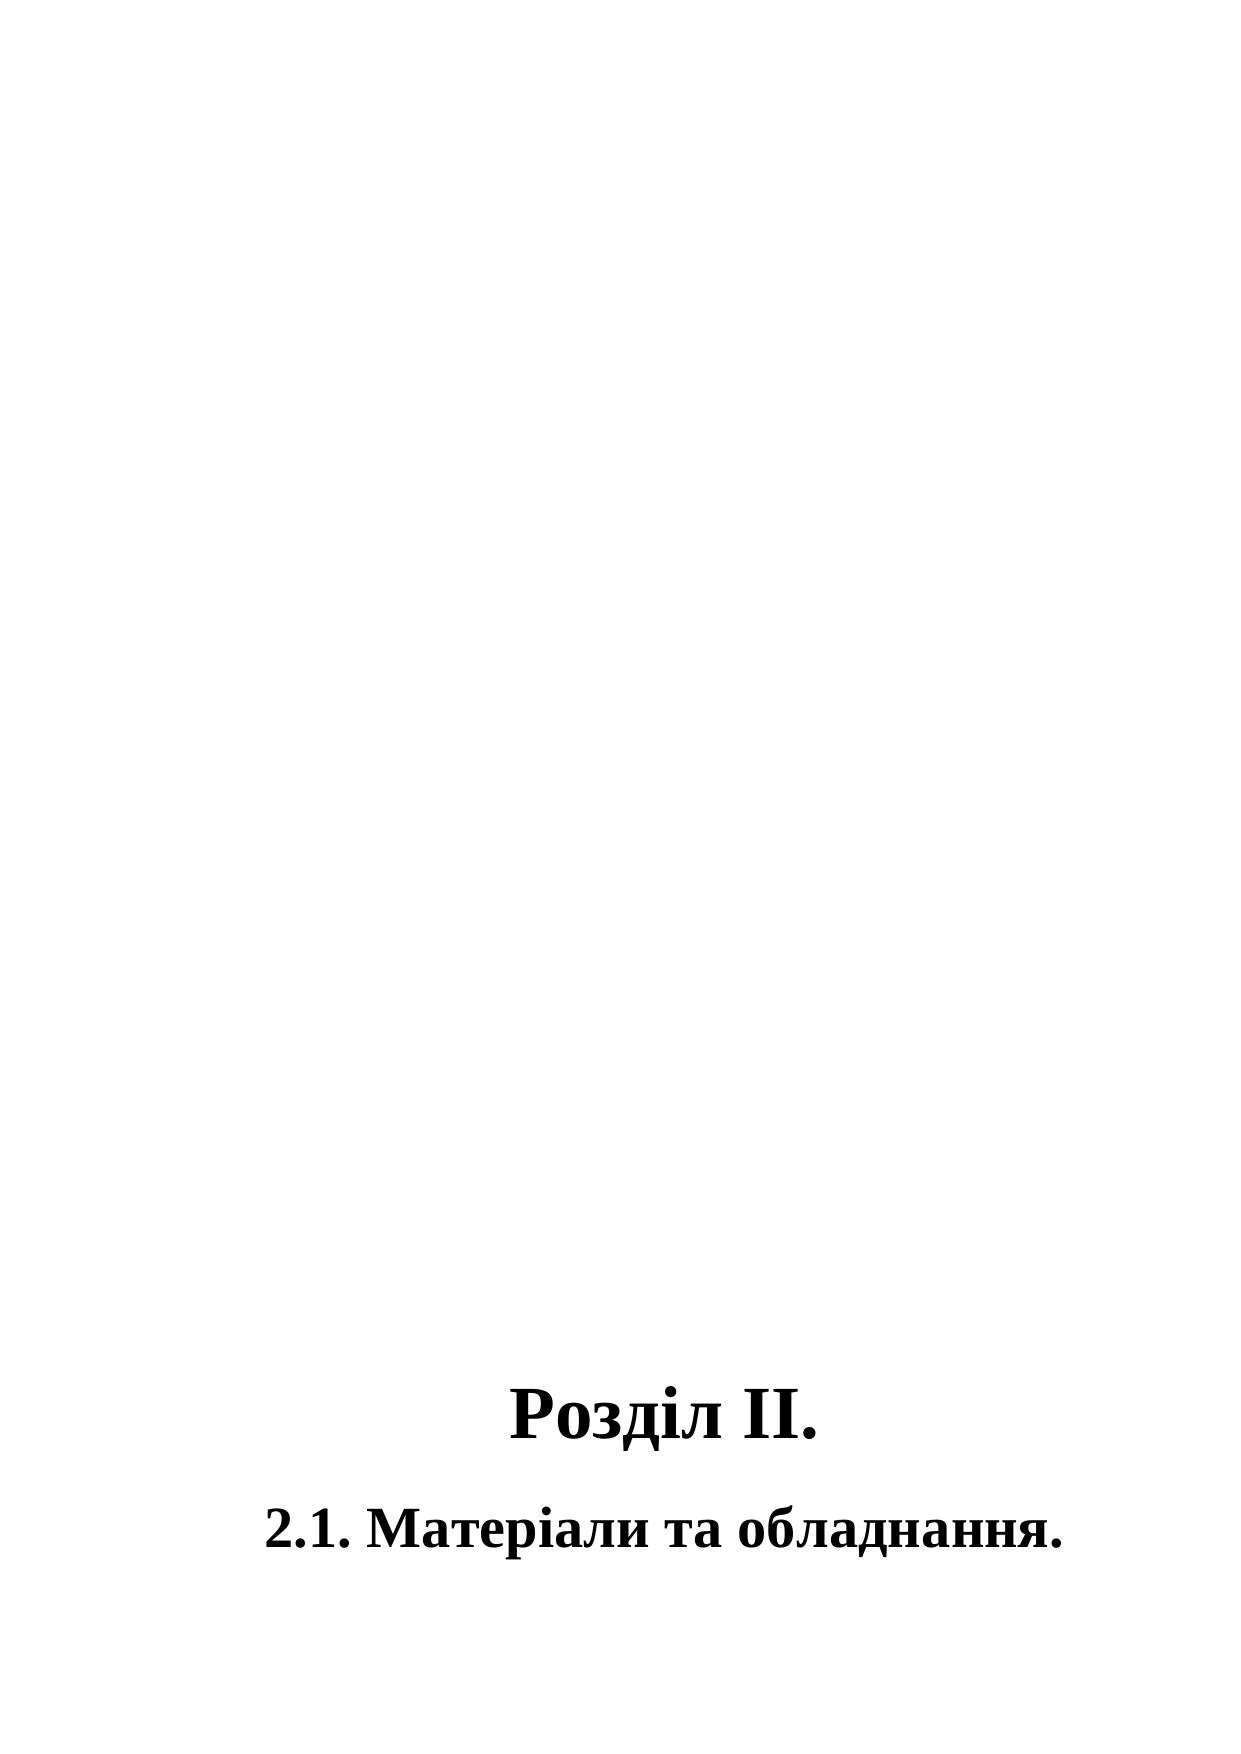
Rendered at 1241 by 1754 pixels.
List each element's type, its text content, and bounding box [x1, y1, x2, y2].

text Розділ ІІ. [207, 1371, 1122, 1454]
text 2.1. Матеріали та обладнання. [207, 1496, 1122, 1560]
